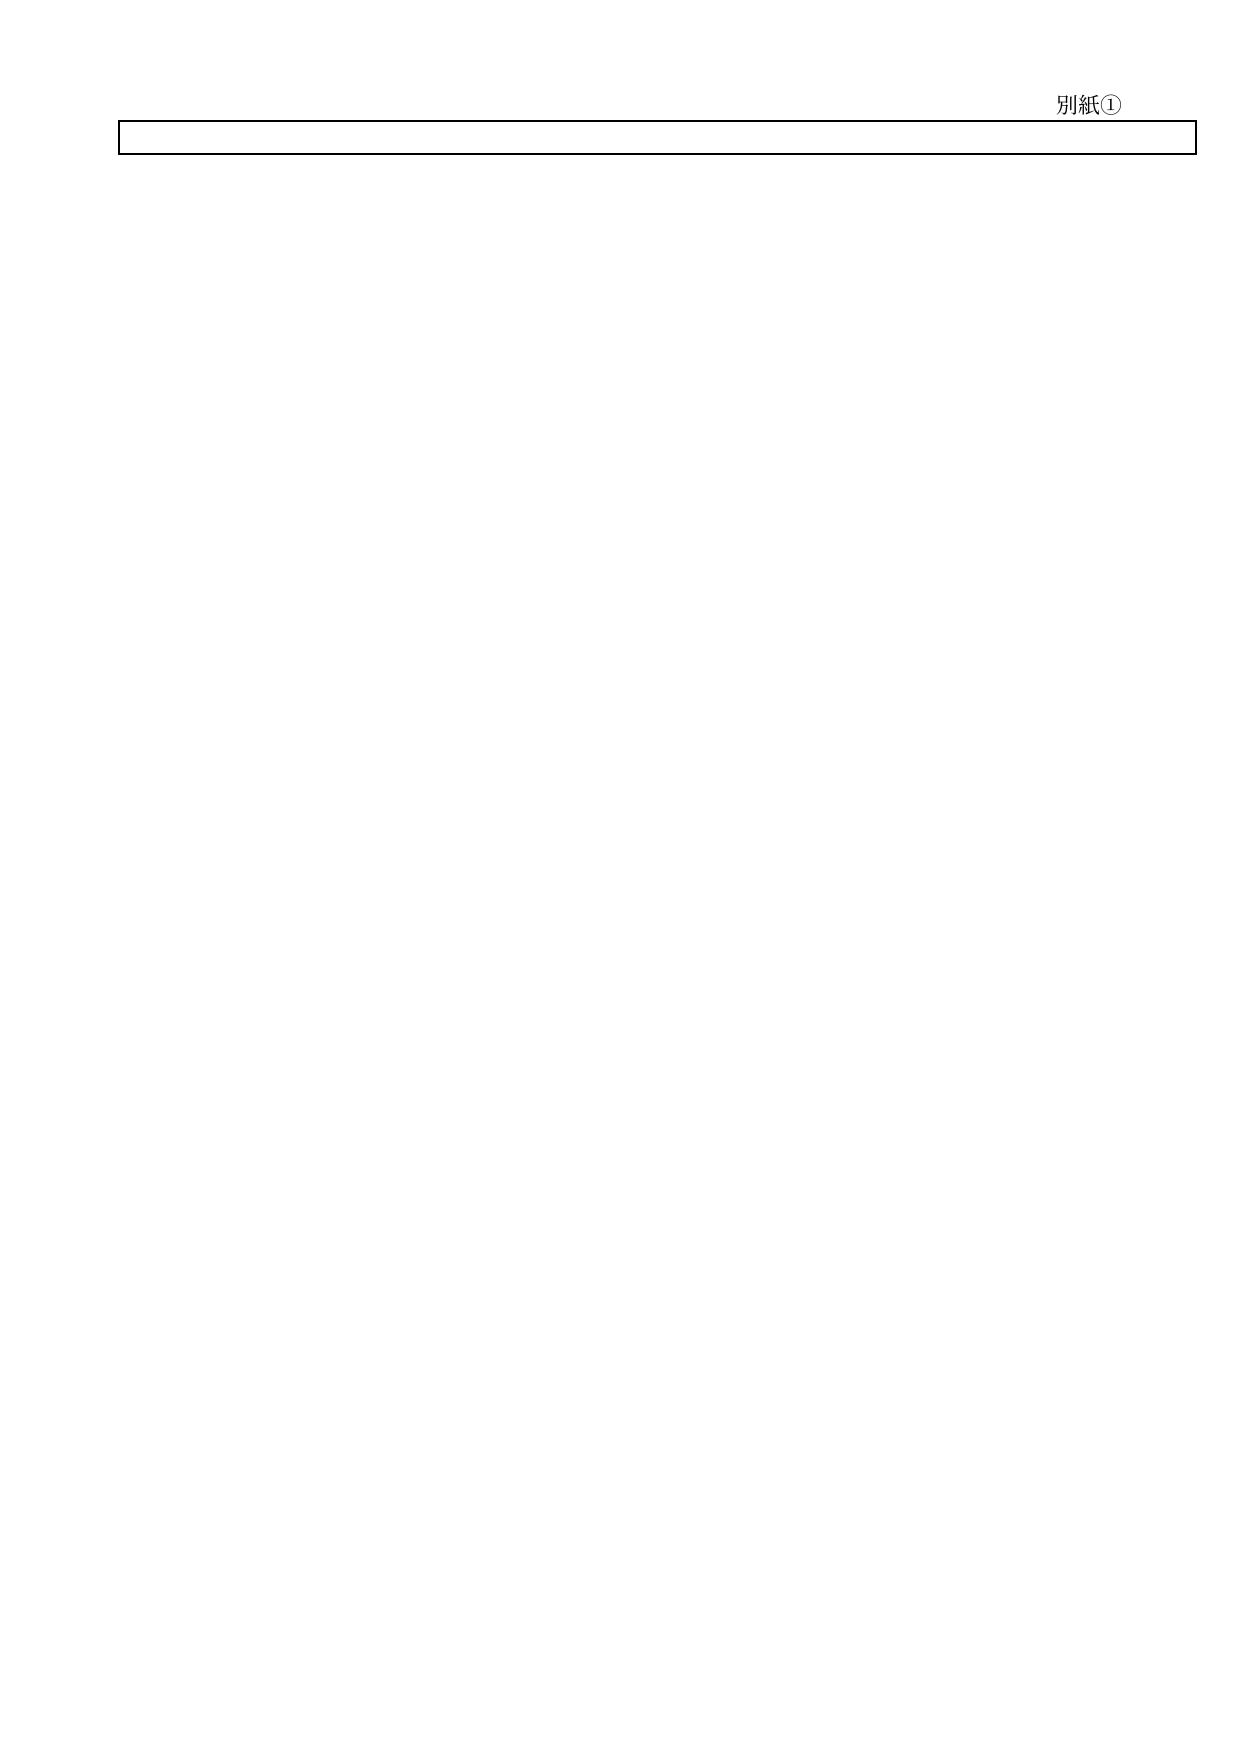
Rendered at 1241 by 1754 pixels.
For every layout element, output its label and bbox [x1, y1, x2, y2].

table_cell [120, 122, 1195, 153]
